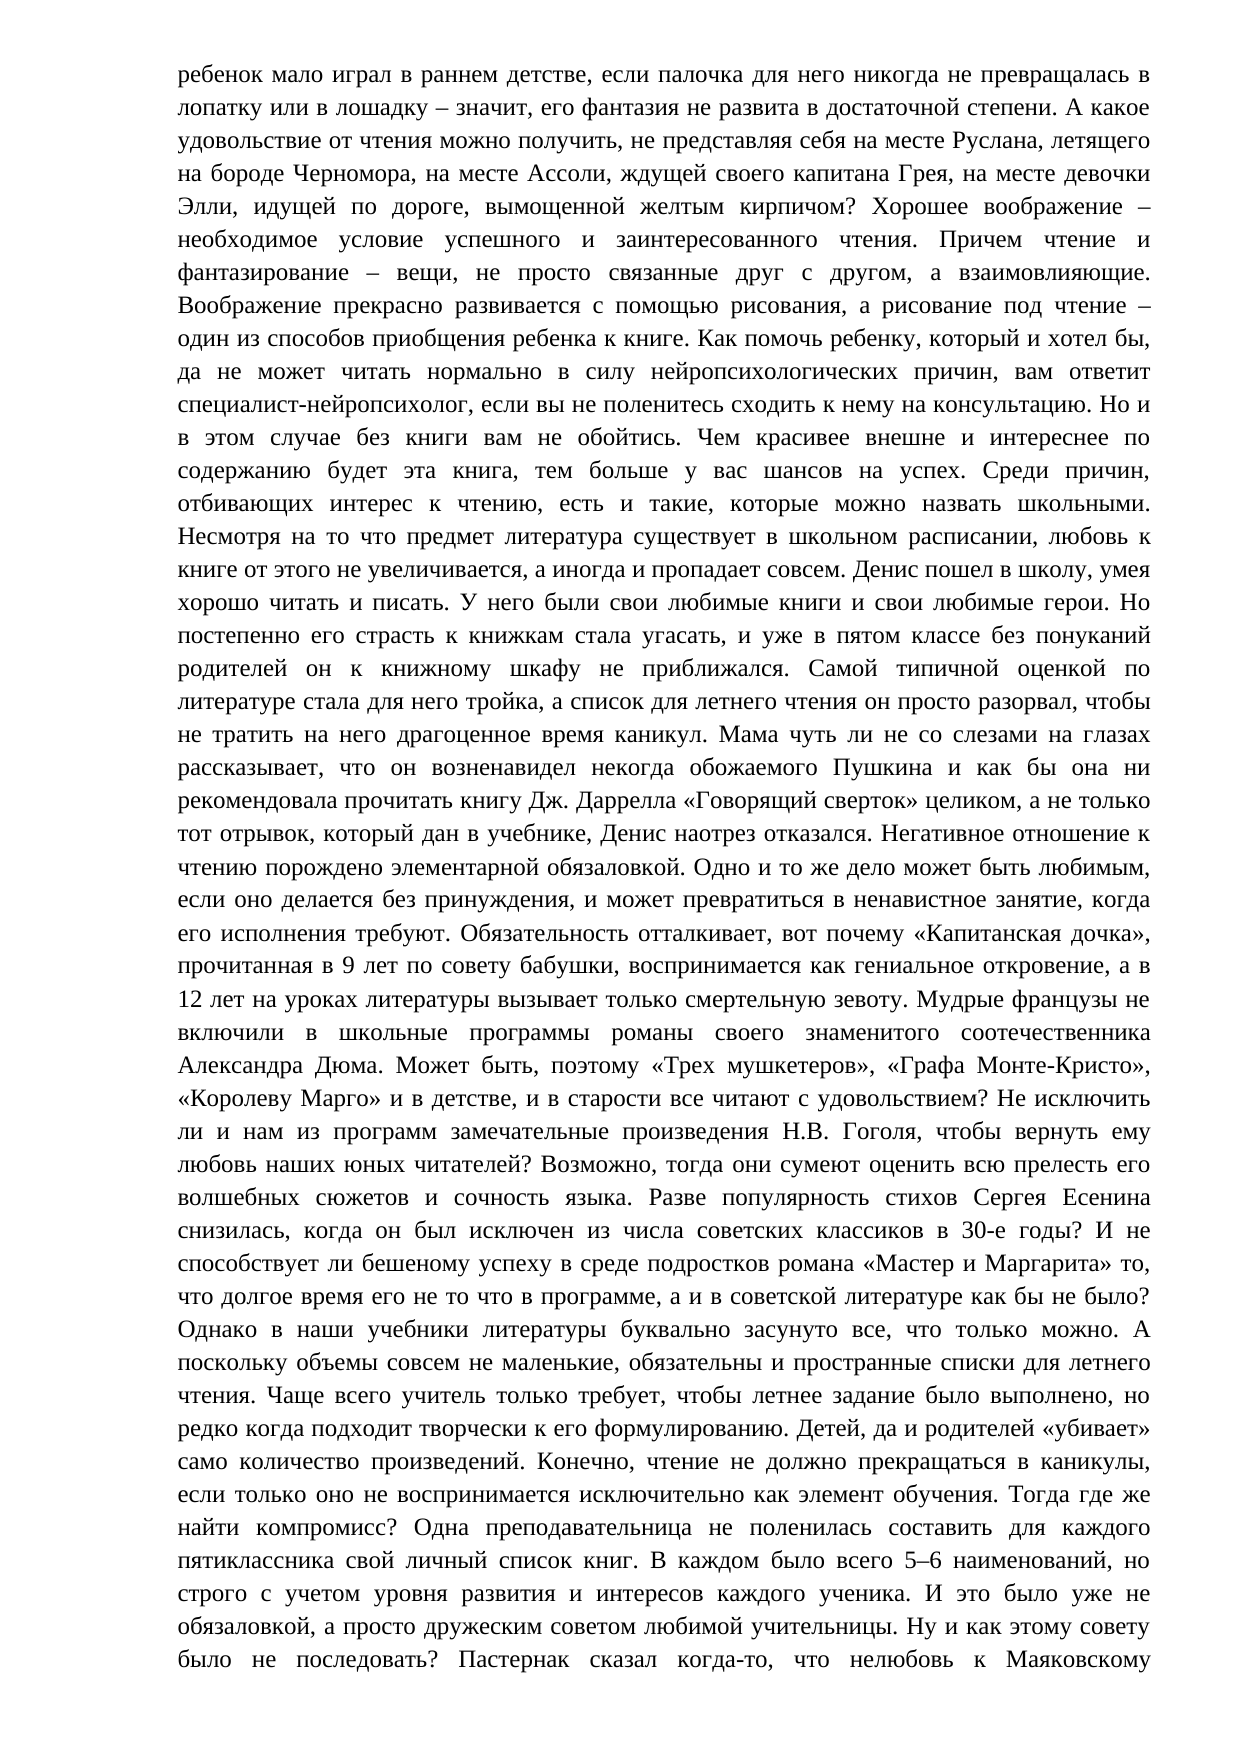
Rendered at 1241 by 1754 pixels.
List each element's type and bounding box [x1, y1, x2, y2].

text [177, 59, 1152, 1673]
